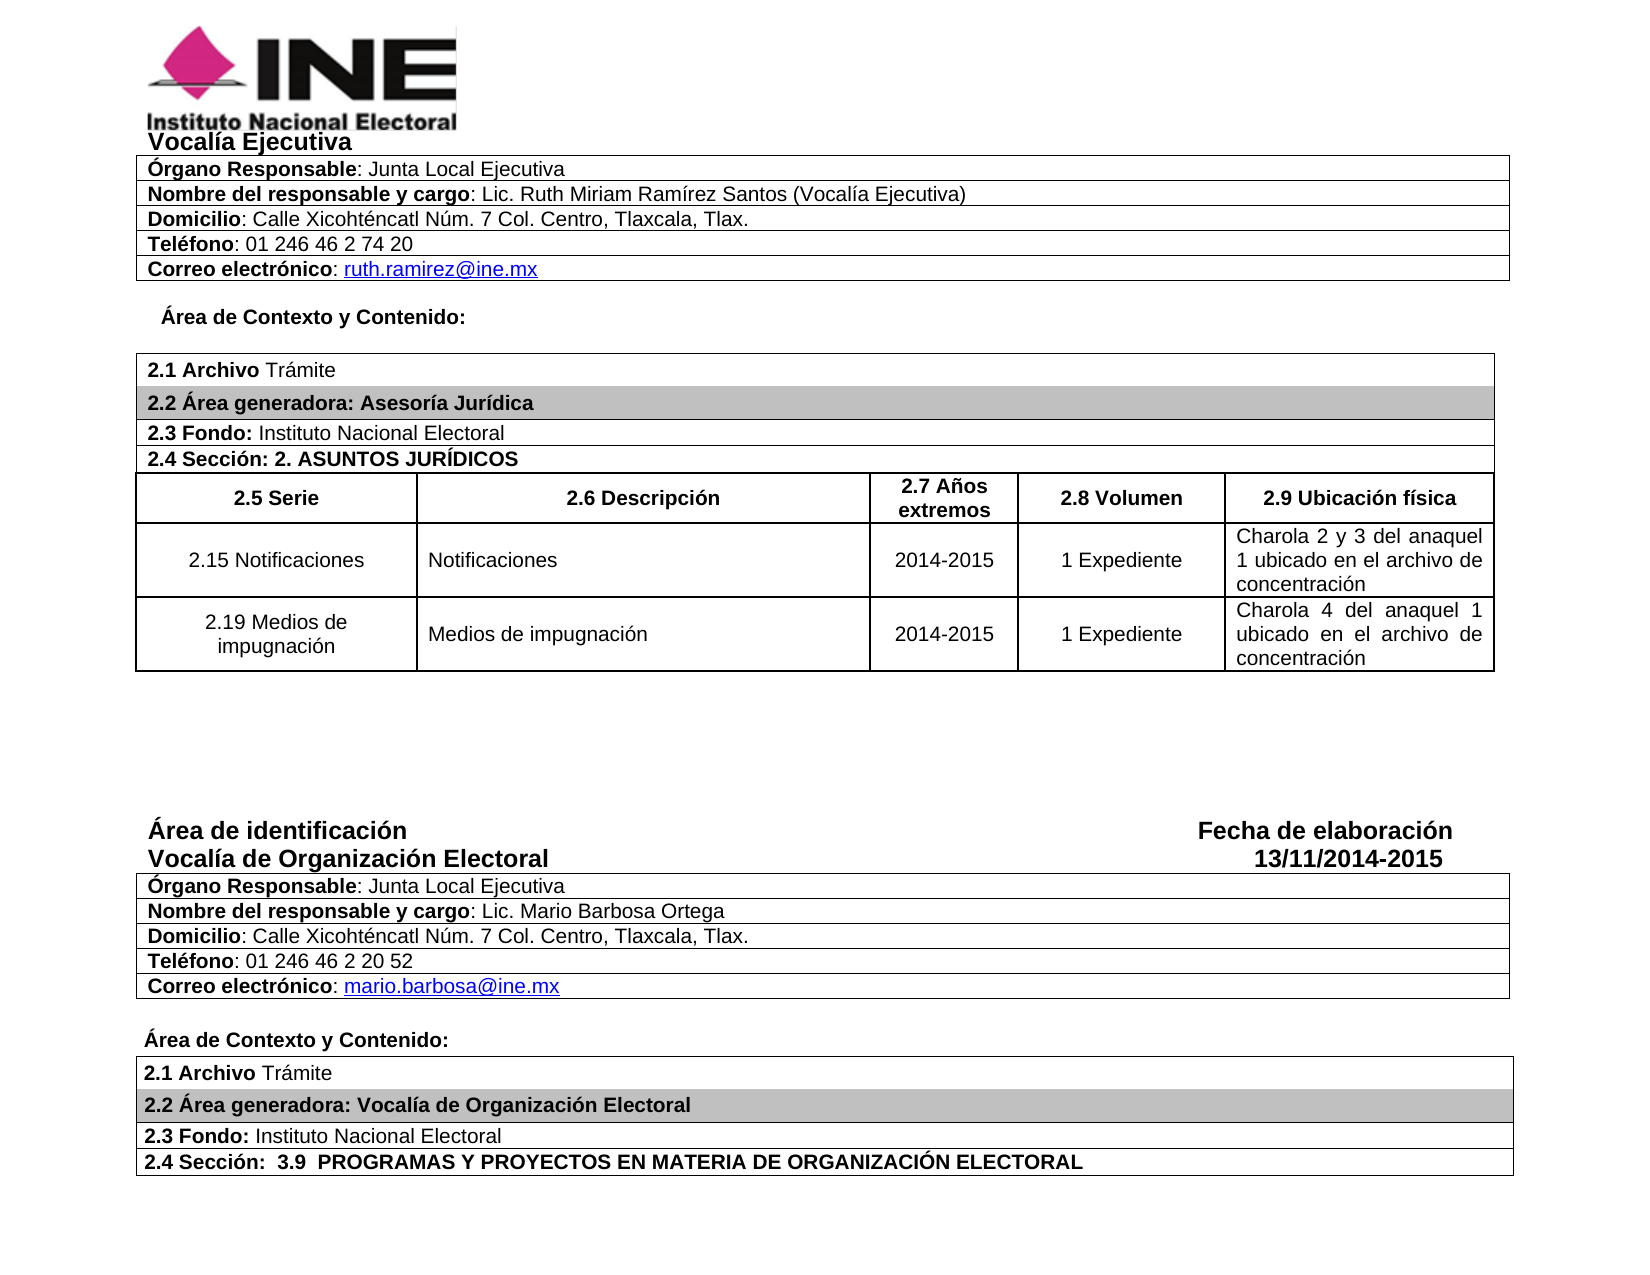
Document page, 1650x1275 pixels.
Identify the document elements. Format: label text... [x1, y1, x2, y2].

table_cell 2.1 Archivo Trámite [137, 1057, 1513, 1089]
text Vocalía de Organización Electoral 13/11/2014-2015 [89, 844, 1506, 873]
table_cell 1 Expediente [1019, 524, 1224, 596]
table_cell Teléfono: 01 246 46 2 74 20 [137, 231, 1509, 255]
table_cell 2014-2015 [871, 598, 1017, 670]
table_cell Teléfono: 01 246 46 2 20 52 [137, 949, 1509, 973]
table_cell Nombre del responsable y cargo: Lic. Ruth Miriam Ramírez Santos (Vocalía Ejecutiva) [137, 181, 1509, 205]
table_cell 2014-2015 [871, 524, 1017, 596]
table_cell Medios de impugnación [418, 598, 869, 670]
table_cell Área de Contexto y Contenido: [136, 281, 1494, 353]
table_cell 2.3 Fondo: Instituto Nacional Electoral [137, 1123, 1513, 1148]
picture [147, 26, 458, 127]
text Vocalía Ejecutiva [89, 127, 1506, 155]
table_cell 2.7 Años extremos [871, 474, 1017, 522]
table_cell Correo electrónico: ruth.ramirez@ine.mx [137, 256, 1509, 280]
table_cell 2.4 Sección: 3.9 PROGRAMAS Y PROYECTOS EN MATERIA DE ORGANIZACIÓN ELECTORAL [137, 1149, 1513, 1175]
table_cell 2.19 Medios de impugnación [137, 598, 416, 670]
table_cell 2.3 Fondo: Instituto Nacional Electoral [137, 420, 1494, 445]
table_cell 2.2 Área generadora: Vocalía de Organización Electoral [137, 1089, 1513, 1122]
text Área de identificación Fecha de elaboración [89, 816, 1506, 844]
table_cell Domicilio: Calle Xicohténcatl Núm. 7 Col. Centro, Tlaxcala, Tlax. [137, 206, 1509, 230]
table_cell Nombre del responsable y cargo: Lic. Mario Barbosa Ortega [137, 899, 1509, 923]
table_cell Domicilio: Calle Xicohténcatl Núm. 7 Col. Centro, Tlaxcala, Tlax. [137, 924, 1509, 948]
table_header Área de Contexto y Contenido: [136, 1023, 1514, 1056]
table_cell Notificaciones [418, 524, 869, 596]
table_cell 2.8 Volumen [1019, 474, 1224, 522]
table_cell 2.5 Serie [137, 474, 416, 522]
table_cell 2.15 Notificaciones [137, 524, 416, 596]
table_cell Charola 2 y 3 del anaquel 1 ubicado en el archivo de concentración [1226, 524, 1493, 596]
table_cell 2.2 Área generadora: Asesoría Jurídica [137, 386, 1494, 419]
table_cell 2.9 Ubicación física [1226, 474, 1493, 522]
table_header Órgano Responsable: Junta Local Ejecutiva [137, 156, 1509, 180]
table_cell 2.4 Sección: 2. ASUNTOS JURÍDICOS [137, 446, 1494, 472]
table_cell 2.6 Descripción [418, 474, 869, 522]
table_cell Charola 4 del anaquel 1 ubicado en el archivo de concentración [1226, 598, 1493, 670]
table_cell 2.1 Archivo Trámite [137, 354, 1494, 386]
table_cell 1 Expediente [1019, 598, 1224, 670]
table_cell Correo electrónico: mario.barbosa@ine.mx [137, 974, 1509, 998]
table_header Órgano Responsable: Junta Local Ejecutiva [137, 874, 1509, 898]
